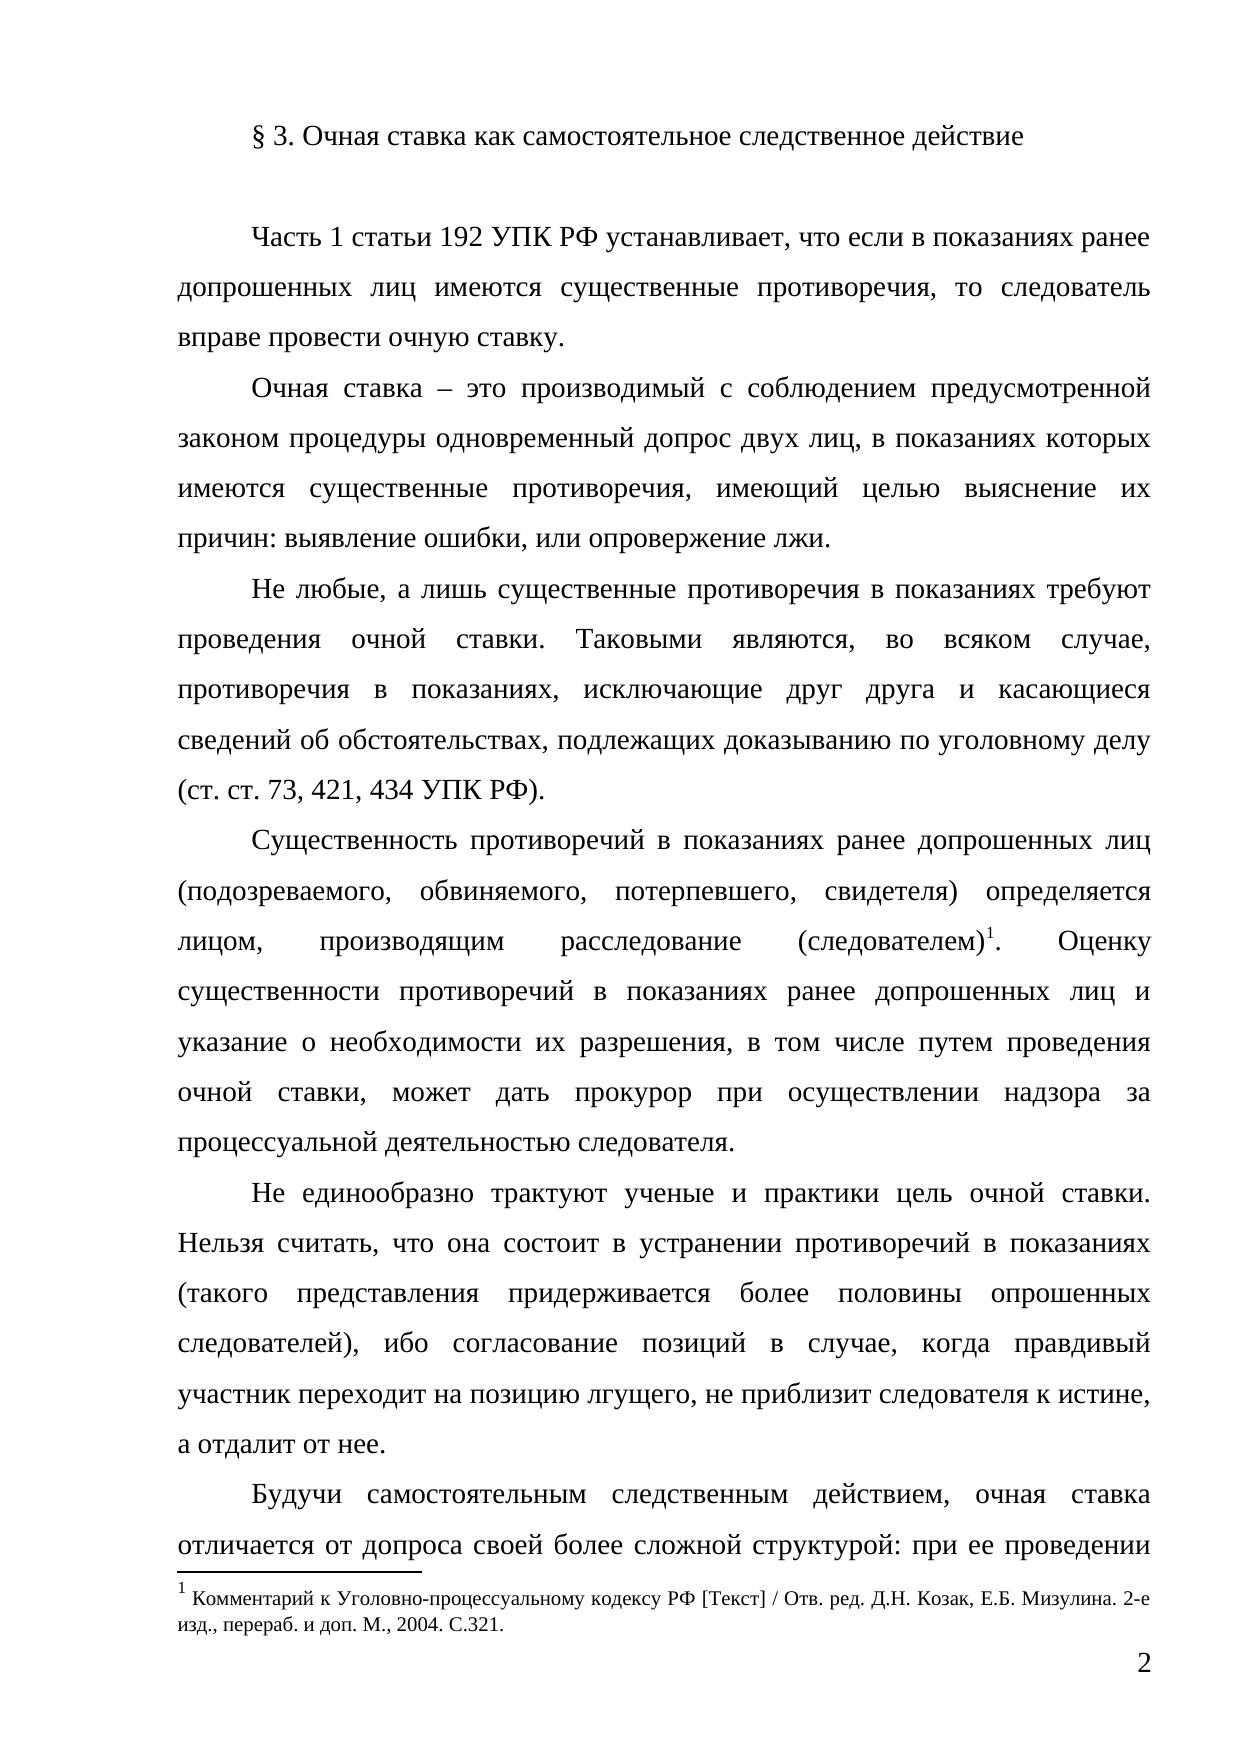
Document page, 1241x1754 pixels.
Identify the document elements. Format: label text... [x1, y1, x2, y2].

text Не любые, а лишь существенные противоречия в показаниях требуют проведения очной ставки. Таковыми являются, во всяком случае, противоречия в показаниях, исключающие друг друга и касающиеся сведений об обстоятельствах, подлежащих доказыванию по уголовному делу (ст. ст. 73, 421, 434 УПК РФ). [177, 571, 1152, 806]
text Не единообразно трактуют ученые и практики цель очной ставки. Нельзя считать, что она состоит в устранении противоречий в показаниях (такого представления придерживается более половины опрошенных следователей), ибо согласование позиций в случае, когда правдивый участник переходит на позицию лгущего, не приблизит следователя к истине, а отдалит от нее. [177, 1175, 1152, 1460]
text Часть 1 статьи 192 УПК РФ устанавливает, что если в показаниях ранее допрошенных лиц имеются существенные противоречия, то следователь вправе провести очную ставку. [177, 219, 1152, 353]
text Существенность противоречий в показаниях ранее допрошенных лиц (подозреваемого, обвиняемого, потерпевшего, свидетеля) определяется лицом, производящим расследование (следователем). Оценку существенности противоречий в показаниях ранее допрошенных лиц и указание о необходимости их разрешения, в том числе путем проведения очной ставки, может дать прокурор при осуществлении надзора за процессуальной деятельностью следователя. [177, 822, 1152, 1158]
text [177, 1477, 1152, 1560]
text Очная ставка – это производимый с соблюдением предусмотренной законом процедуры одновременный допрос двух лиц, в показаниях которых имеются существенные противоречия, имеющий целью выяснение их причин: выявление ошибки, или опровержение лжи. [177, 370, 1152, 554]
text § 3. Очная ставка как самостоятельное следственное действие [177, 118, 1152, 152]
